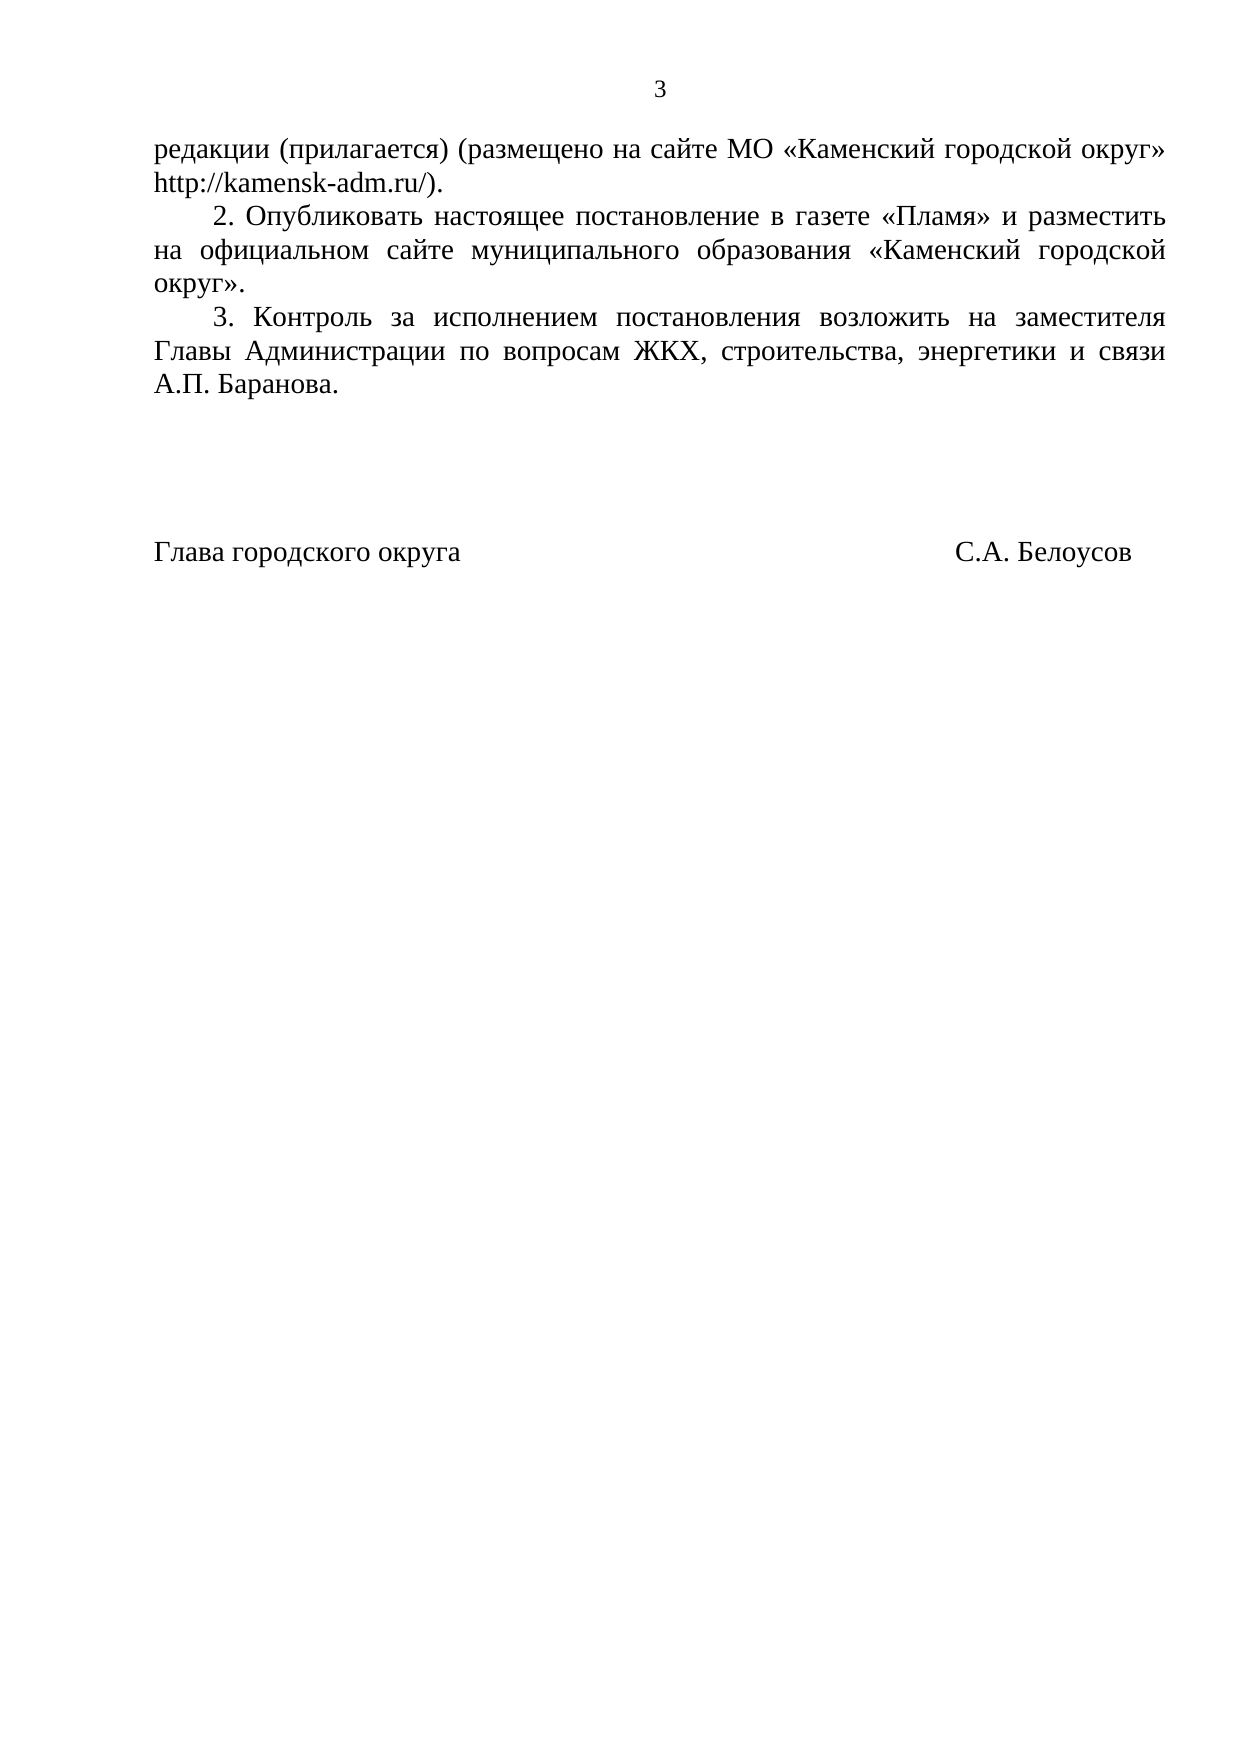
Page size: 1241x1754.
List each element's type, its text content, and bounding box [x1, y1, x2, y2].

text 3. Контроль за исполнением постановления возложить на заместителя Главы Администрации по вопросам ЖКХ, строительства, энергетики и связи А.П. Баранова. [153, 299, 1167, 400]
text 2. Опубликовать настоящее постановление в газете «Пламя» и разместить на официальном сайте муниципального образования «Каменский городской округ». [153, 198, 1167, 299]
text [153, 131, 1167, 198]
text Глава городского округа С.А. Белоусов [153, 534, 1167, 567]
